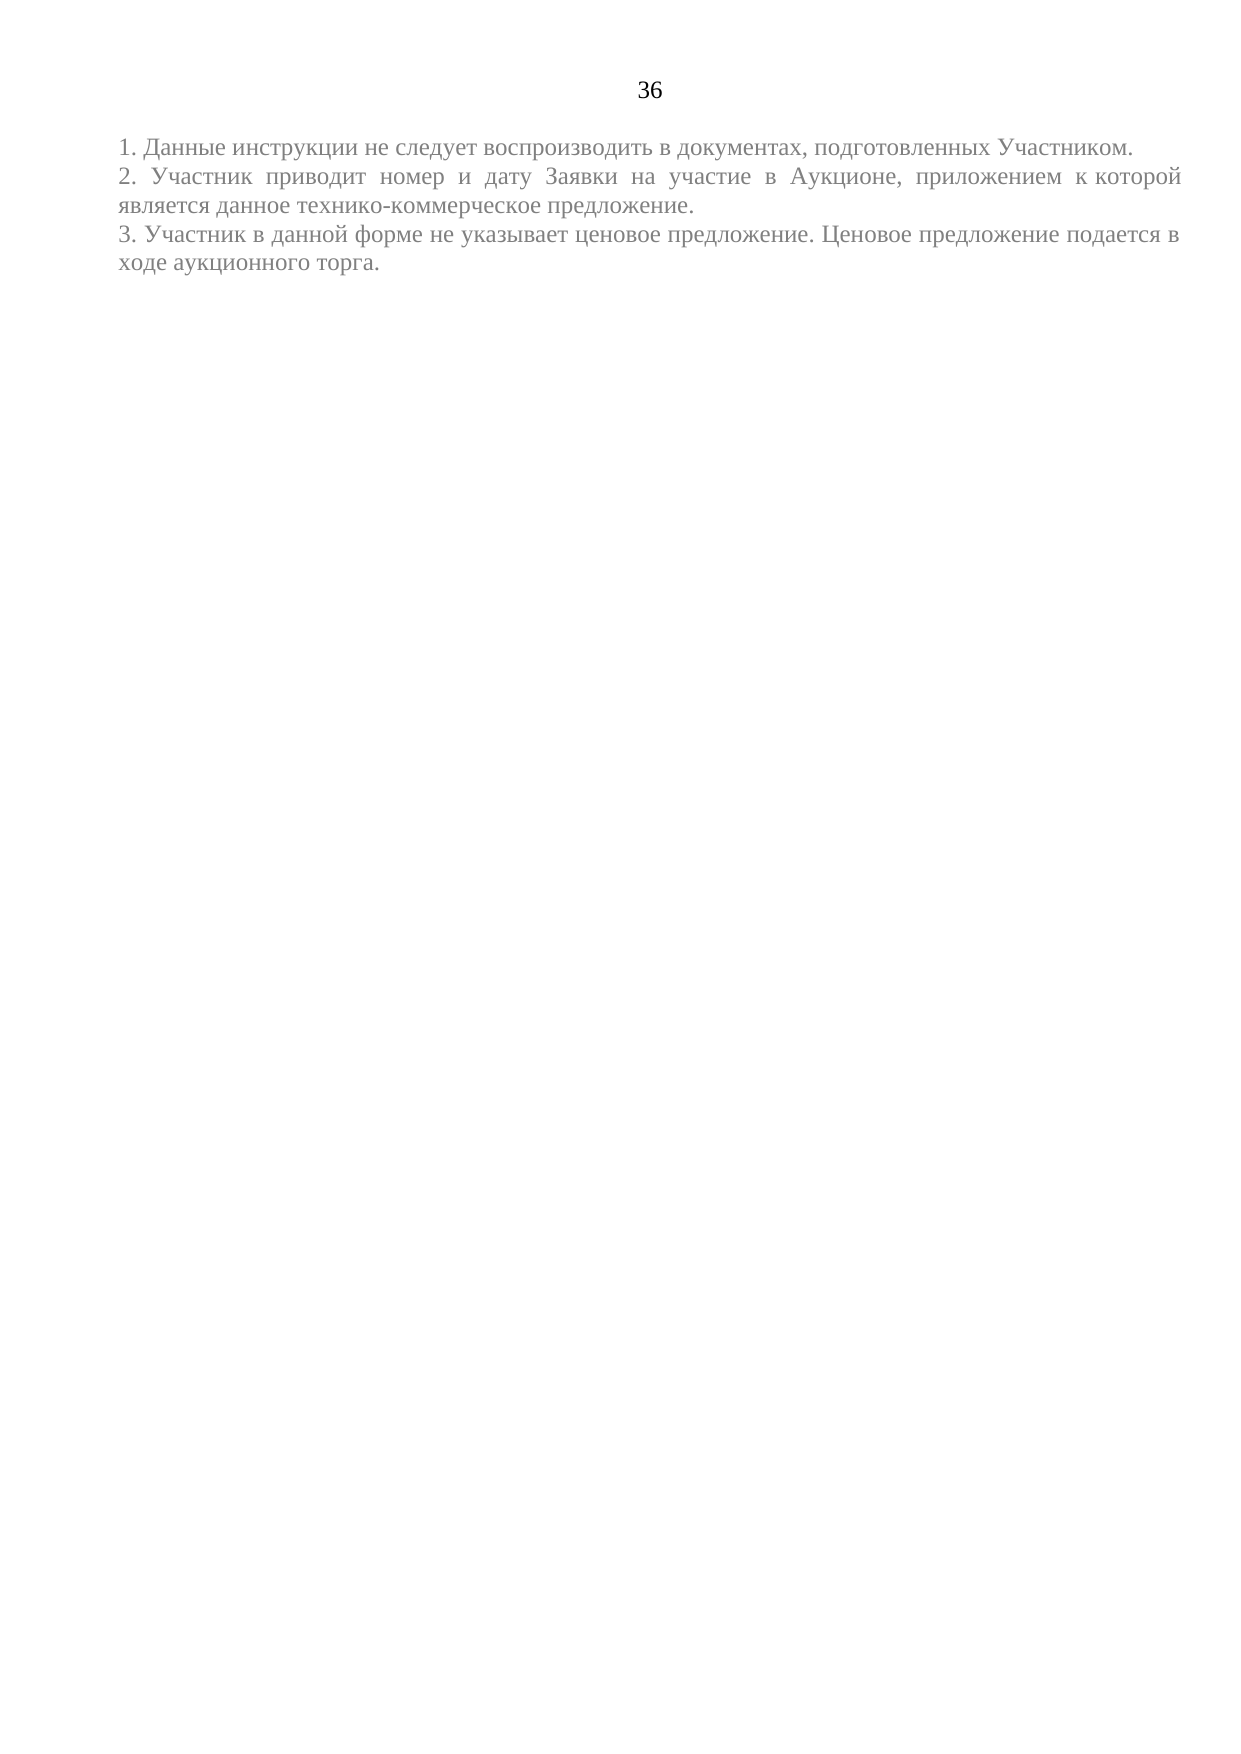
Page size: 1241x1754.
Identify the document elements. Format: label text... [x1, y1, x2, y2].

text 3. Участник в данной форме не указывает ценовое предложение. Ценовое предложение подается в ходе аукционного торга. [118, 219, 1181, 276]
text 1. Данные инструкции не следует воспроизводить в документах, подготовленных Участником. [118, 132, 1181, 161]
text 2. Участник приводит номер и дату Заявки на участие в Аукционе, приложением к которой является данное технико-коммерческое предложение. [118, 161, 1181, 219]
